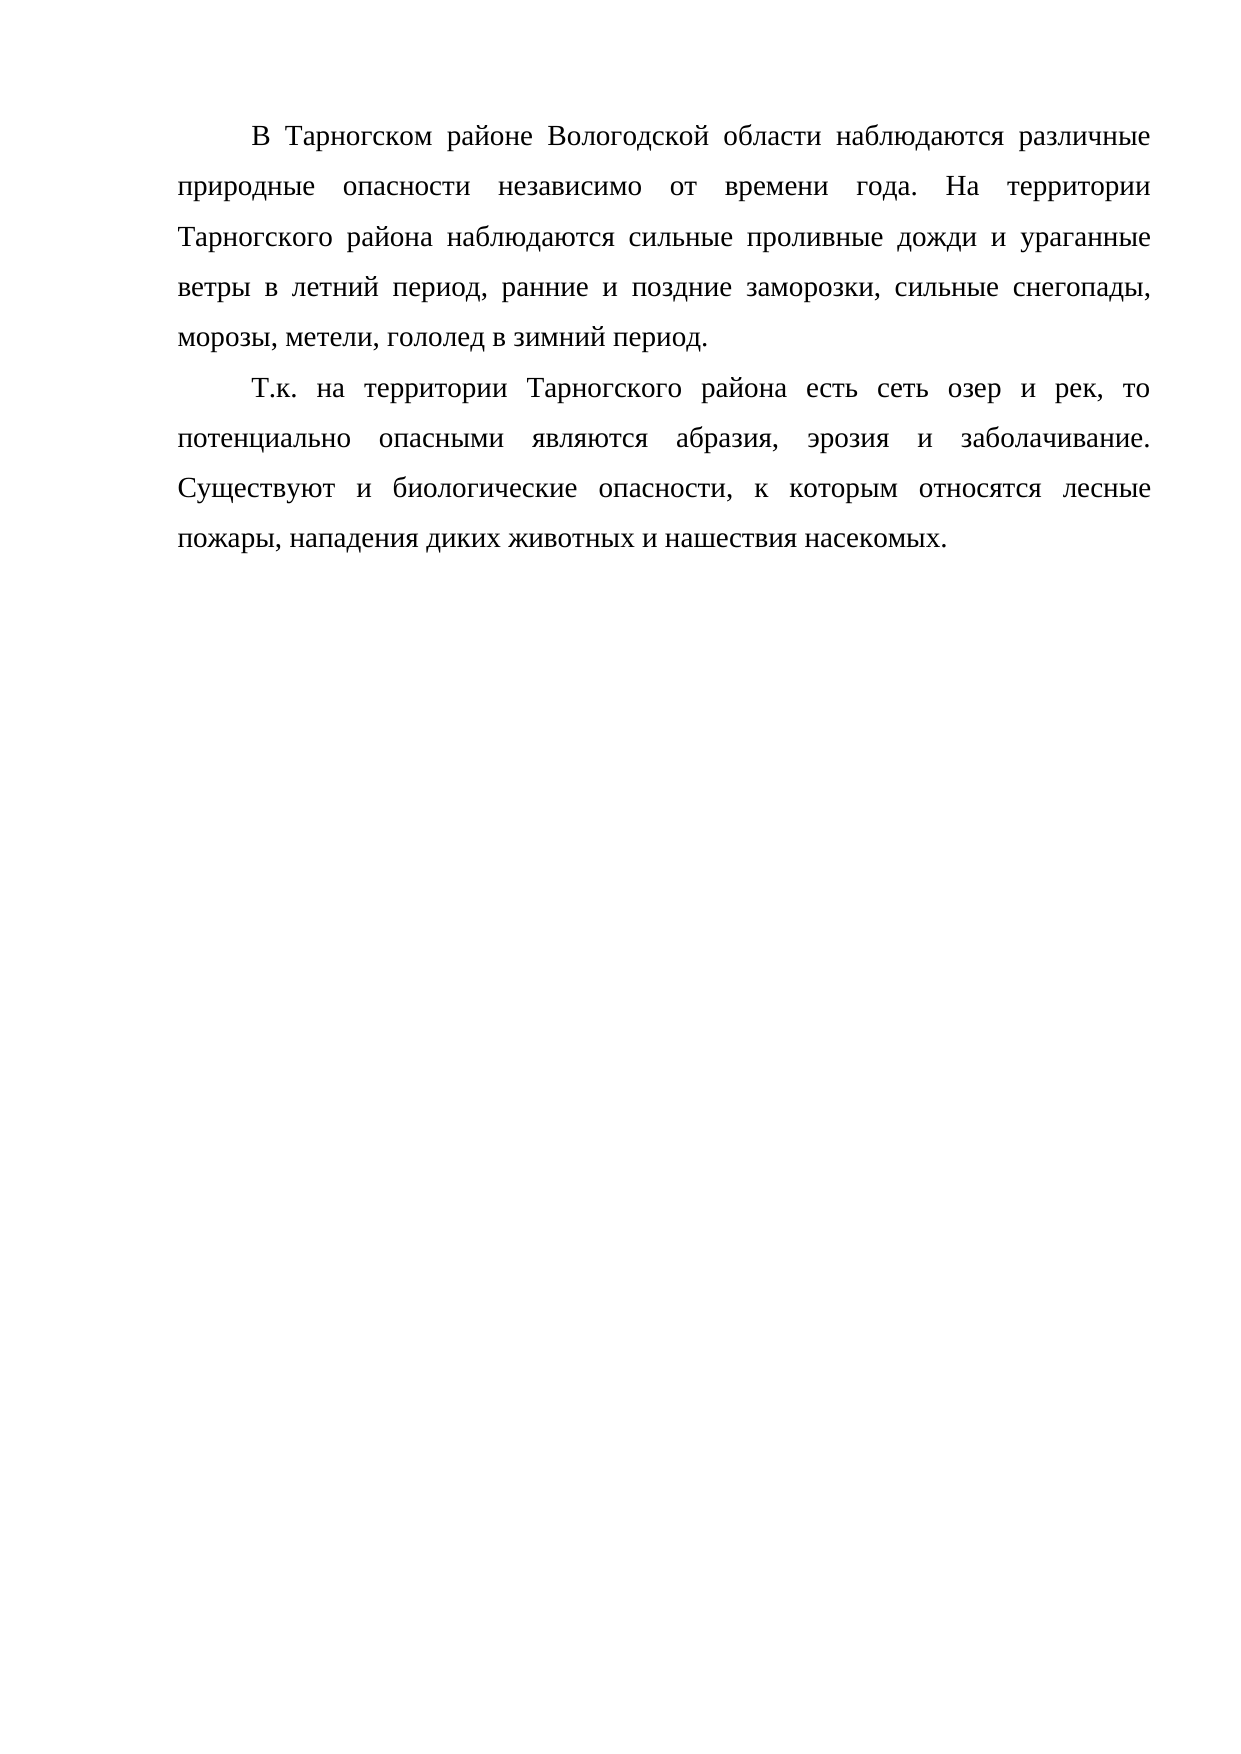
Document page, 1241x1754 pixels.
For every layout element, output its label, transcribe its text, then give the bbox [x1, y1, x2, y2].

text В Тарногском районе Вологодской области наблюдаются различные природные опасности независимо от времени года. На территории Тарногского района наблюдаются сильные проливные дожди и ураганные ветры в летний период, ранние и поздние заморозки, сильные снегопады, морозы, метели, гололед в зимний период. [177, 118, 1152, 353]
text Т.к. на территории Тарногского района есть сеть озер и рек, то потенциально опасными являются абразия, эрозия и заболачивание. Существуют и биологические опасности, к которым относятся лесные пожары, нападения диких животных и нашествия насекомых. [177, 370, 1152, 554]
